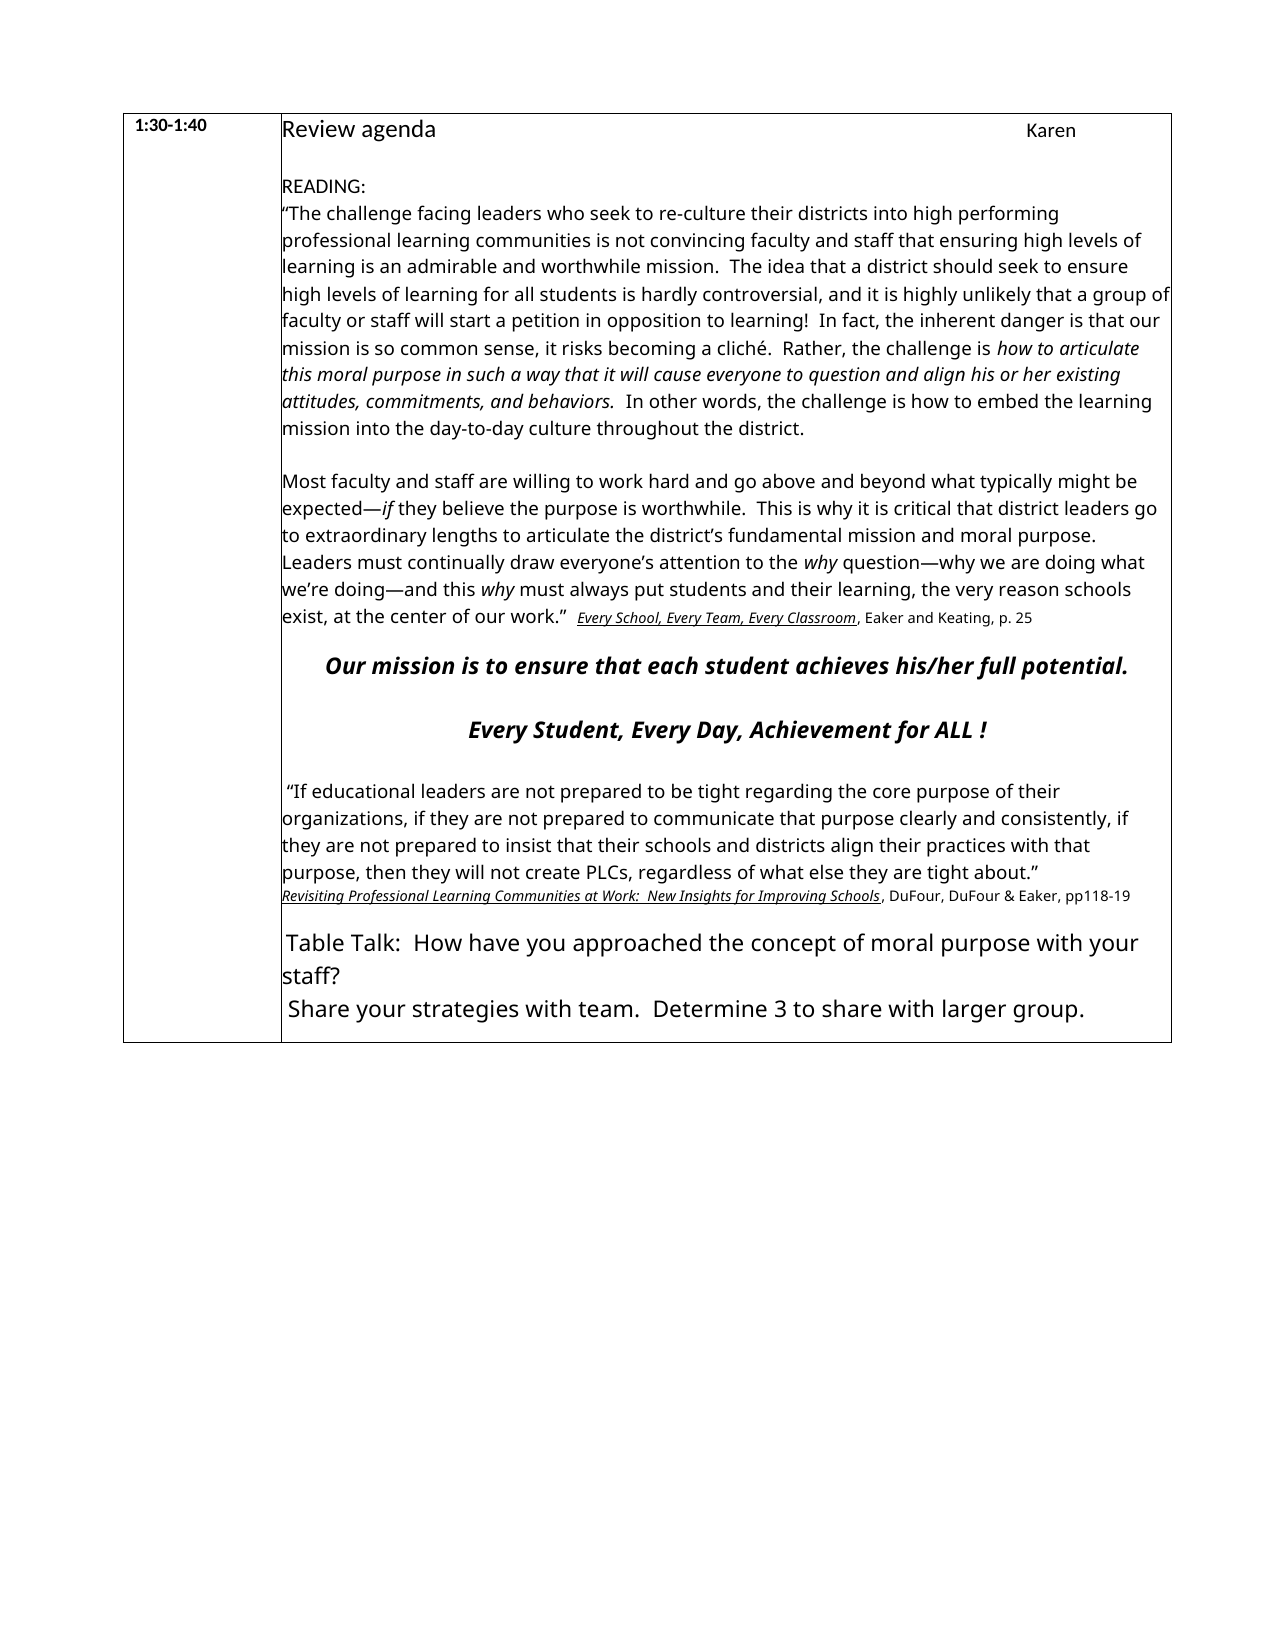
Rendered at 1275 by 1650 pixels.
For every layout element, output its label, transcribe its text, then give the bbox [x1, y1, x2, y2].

table_cell Review agenda Karen READING: “The challenge facing leaders who seek to re-culture their districts into high performing professional learning communities is not convincing faculty and staff that ensuring high levels of learning is an admirable and worthwhile mission. The idea that a district should seek to ensure high levels of learning for all students is hardly controversial, and it is highly unlikely that a group of faculty or staff will start a petition in opposition to learning! In fact, the inherent danger is that our mission is so common sense, it risks becoming a cliché. Rather, the challenge is how to articulate this moral purpose in such a way that it will cause everyone to question and align his or her existing attitudes, commitments, and behaviors. In other words, the challenge is how to embed the learning mission into the day-to-day culture throughout the district. Most faculty and staff are willing to work hard and go above and beyond what typically might be expected—if they believe the purpose is worthwhile. This is why it is critical that district leaders go to extraordinary lengths to articulate the district’s fundamental mission and moral purpose. Leaders must continually draw everyone’s attention to the why question—why we are doing what we’re doing—and this why must always put students and their learning, the very reason schools exist, at the center of our work.” Every School, Every Team, Every Classroom, Eaker and Keating, p. 25 Our mission is to ensure that each student achieves his/her full potential. Every Student, Every Day, Achievement for ALL ! “If educational leaders are not prepared to be tight regarding the core purpose of their organizations, if they are not prepared to communicate that purpose clearly and consistently, if they are not prepared to insist that their schools and districts align their practices with that purpose, then they will not create PLCs, regardless of what else they are tight about.” Revisiting Professional Learning Communities at Work: New Insights for Improving Schools, DuFour, DuFour & Eaker, pp118-19 Table Talk: How have you approached the concept of moral purpose with your staff? Share your strategies with team. Determine 3 to share with larger group. [282, 114, 1171, 1042]
table_cell 1:30-1:40 [124, 114, 281, 1042]
